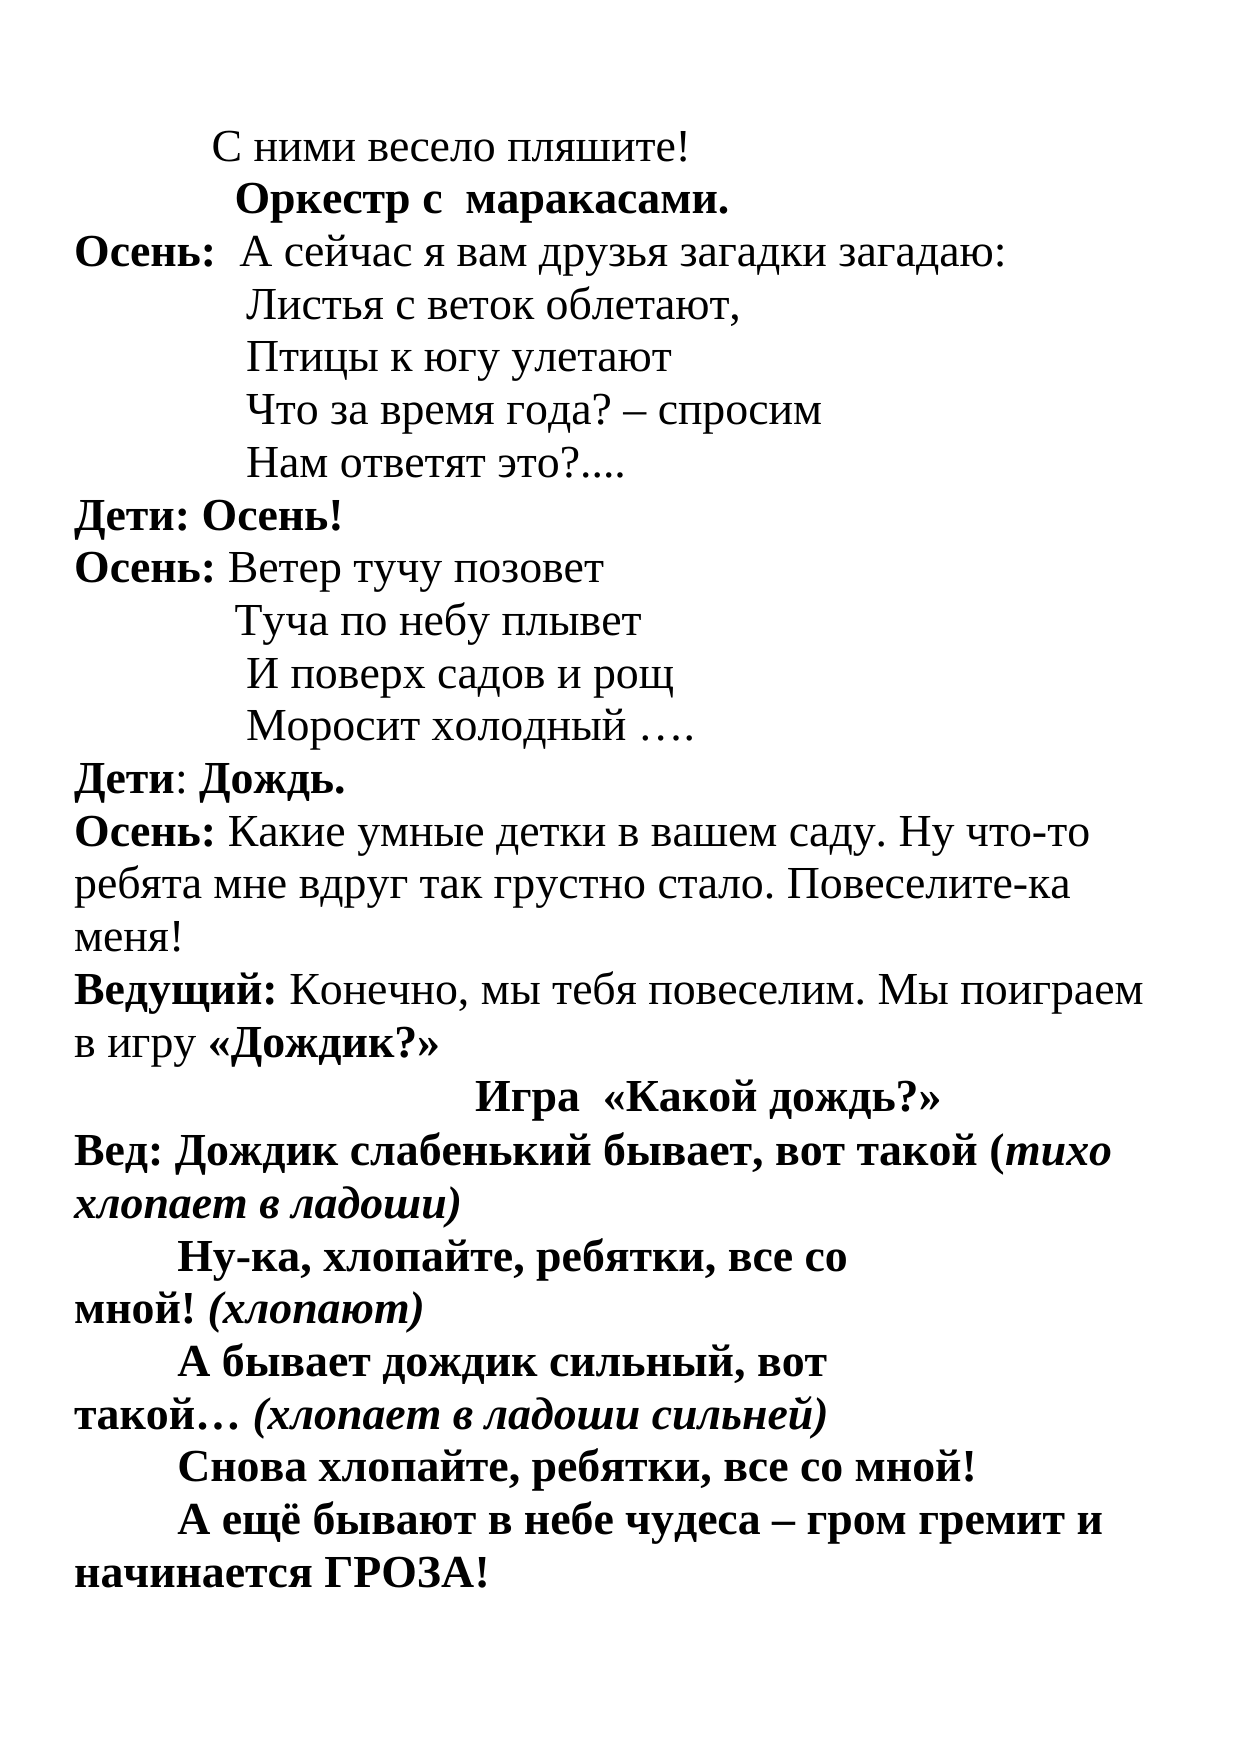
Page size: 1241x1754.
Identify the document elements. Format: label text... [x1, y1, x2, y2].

text Оркестр с маракасами. [74, 171, 1152, 223]
text Ведущий: Конечно, мы тебя повеселим. Мы поиграем в игру «Дождик?» [74, 961, 1152, 1067]
text Что за время года? – спросим [74, 382, 1152, 434]
text Ну-ка, хлопайте, ребятки, все со мной! (хлопают) [74, 1228, 1152, 1334]
text И поверх садов и рощ [74, 645, 1152, 698]
text Вед: Дождик слабенький бывает, вот такой (тихо хлопает в ладоши) [74, 1123, 1152, 1228]
text Птицы к югу улетают [74, 329, 1152, 382]
text Листья с веток облетают, [74, 276, 1152, 329]
text Снова хлопайте, ребятки, все со мной! [74, 1439, 1152, 1492]
text А ещё бывают в небе чудеса – гром гремит и начинается ГРОЗА! [74, 1492, 1152, 1597]
text Туча по небу плывет [74, 592, 1152, 645]
text А бывает дождик сильный, вот такой… (хлопает в ладоши сильней) [74, 1334, 1152, 1439]
text Дети: Дождь. Осень: Какие умные детки в вашем саду. Ну что-то ребята мне вдруг так грустно стало. Повеселите-ка меня! [74, 751, 1152, 961]
text Игра «Какой дождь?» [74, 1067, 1152, 1123]
text Нам ответят это?.... [74, 434, 1152, 487]
text Моросит холодный …. [74, 698, 1152, 751]
text Дети: Осень! [74, 487, 1152, 540]
text С ними весело пляшите! [74, 118, 1152, 171]
text Осень: Ветер тучу позовет [74, 540, 1152, 592]
text Осень: А сейчас я вам друзья загадки загадаю: [74, 223, 1152, 276]
